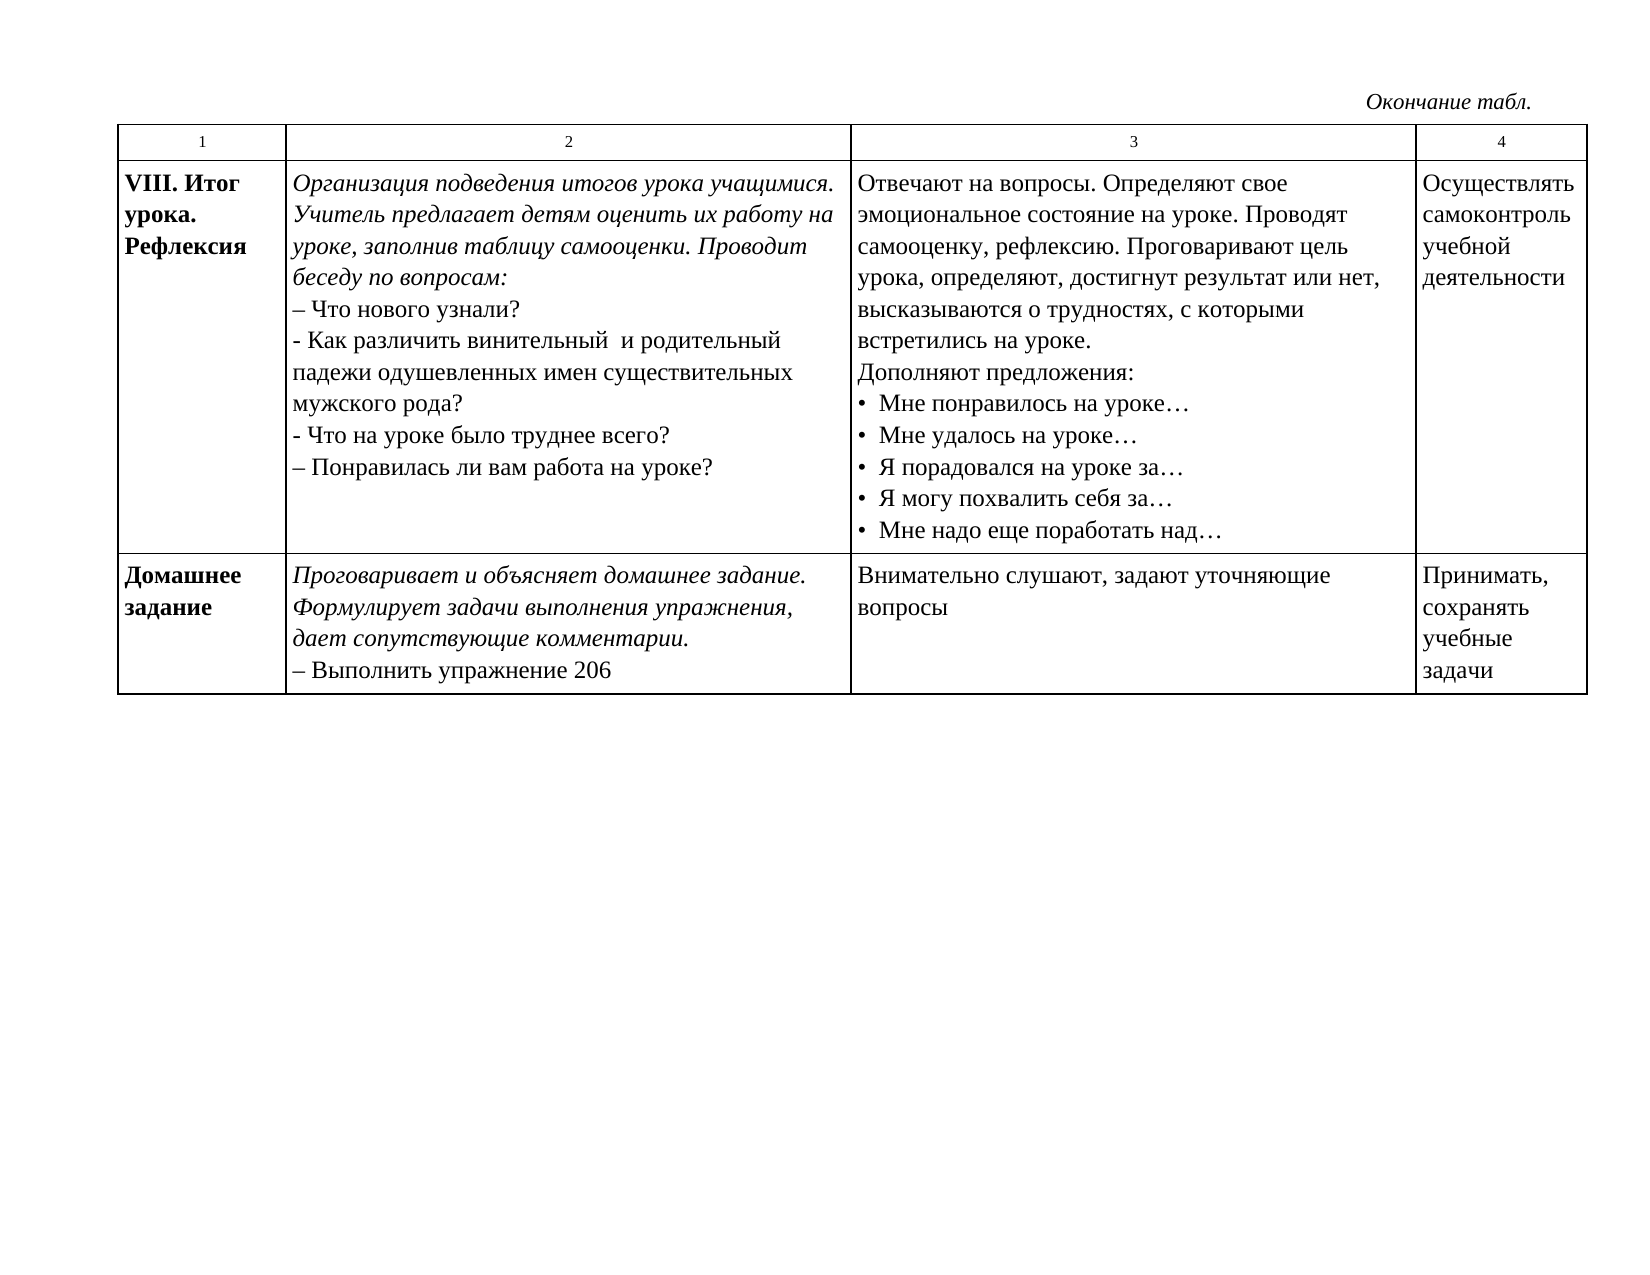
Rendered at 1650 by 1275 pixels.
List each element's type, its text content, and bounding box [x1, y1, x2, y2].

table_header 1 [119, 125, 285, 160]
table_cell Организация подведения итогов урока учащимися. Учитель предлагает детям оценить их работу на уроке, заполнив таблицу самооценки. Проводит беседу по вопросам: – Что нового узнали? - Как различить винительный и родительный падежи одушевленных имен существительных мужского рода? - Что на уроке было труднее всего? – Понравилась ли вам работа на уроке? [287, 161, 850, 553]
table_cell Принимать, сохранять учебные задачи [1417, 554, 1586, 693]
table_cell Домашнее задание [119, 554, 285, 693]
text Окончание табл. [118, 88, 1532, 115]
table_cell Отвечают на вопросы. Определяют свое эмоциональное состояние на уроке. Проводят самооценку, рефлексию. Проговаривают цель урока, определяют, достигнут результат или нет, высказываются о трудностях, с которыми встретились на уроке. Дополняют предложения: • Мне понравилось на уроке… • Мне удалось на уроке… • Я порадовался на уроке за… • Я могу похвалить себя за… • Мне надо еще поработать над… [852, 161, 1415, 553]
table_cell Проговаривает и объясняет домашнее задание. Формулирует задачи выполнения упражнения, дает сопутствующие комментарии. – Выполнить упражнение 206 [287, 554, 850, 693]
table_header 4 [1417, 125, 1586, 160]
table_cell Внимательно слушают, задают уточняющие вопросы [852, 554, 1415, 693]
table_cell VIII. Итог урока. Рефлексия [119, 161, 285, 553]
table_header 2 [287, 125, 850, 160]
table_cell Осуществлять самоконтроль учебной деятельности [1417, 161, 1586, 553]
table_header 3 [852, 125, 1415, 160]
